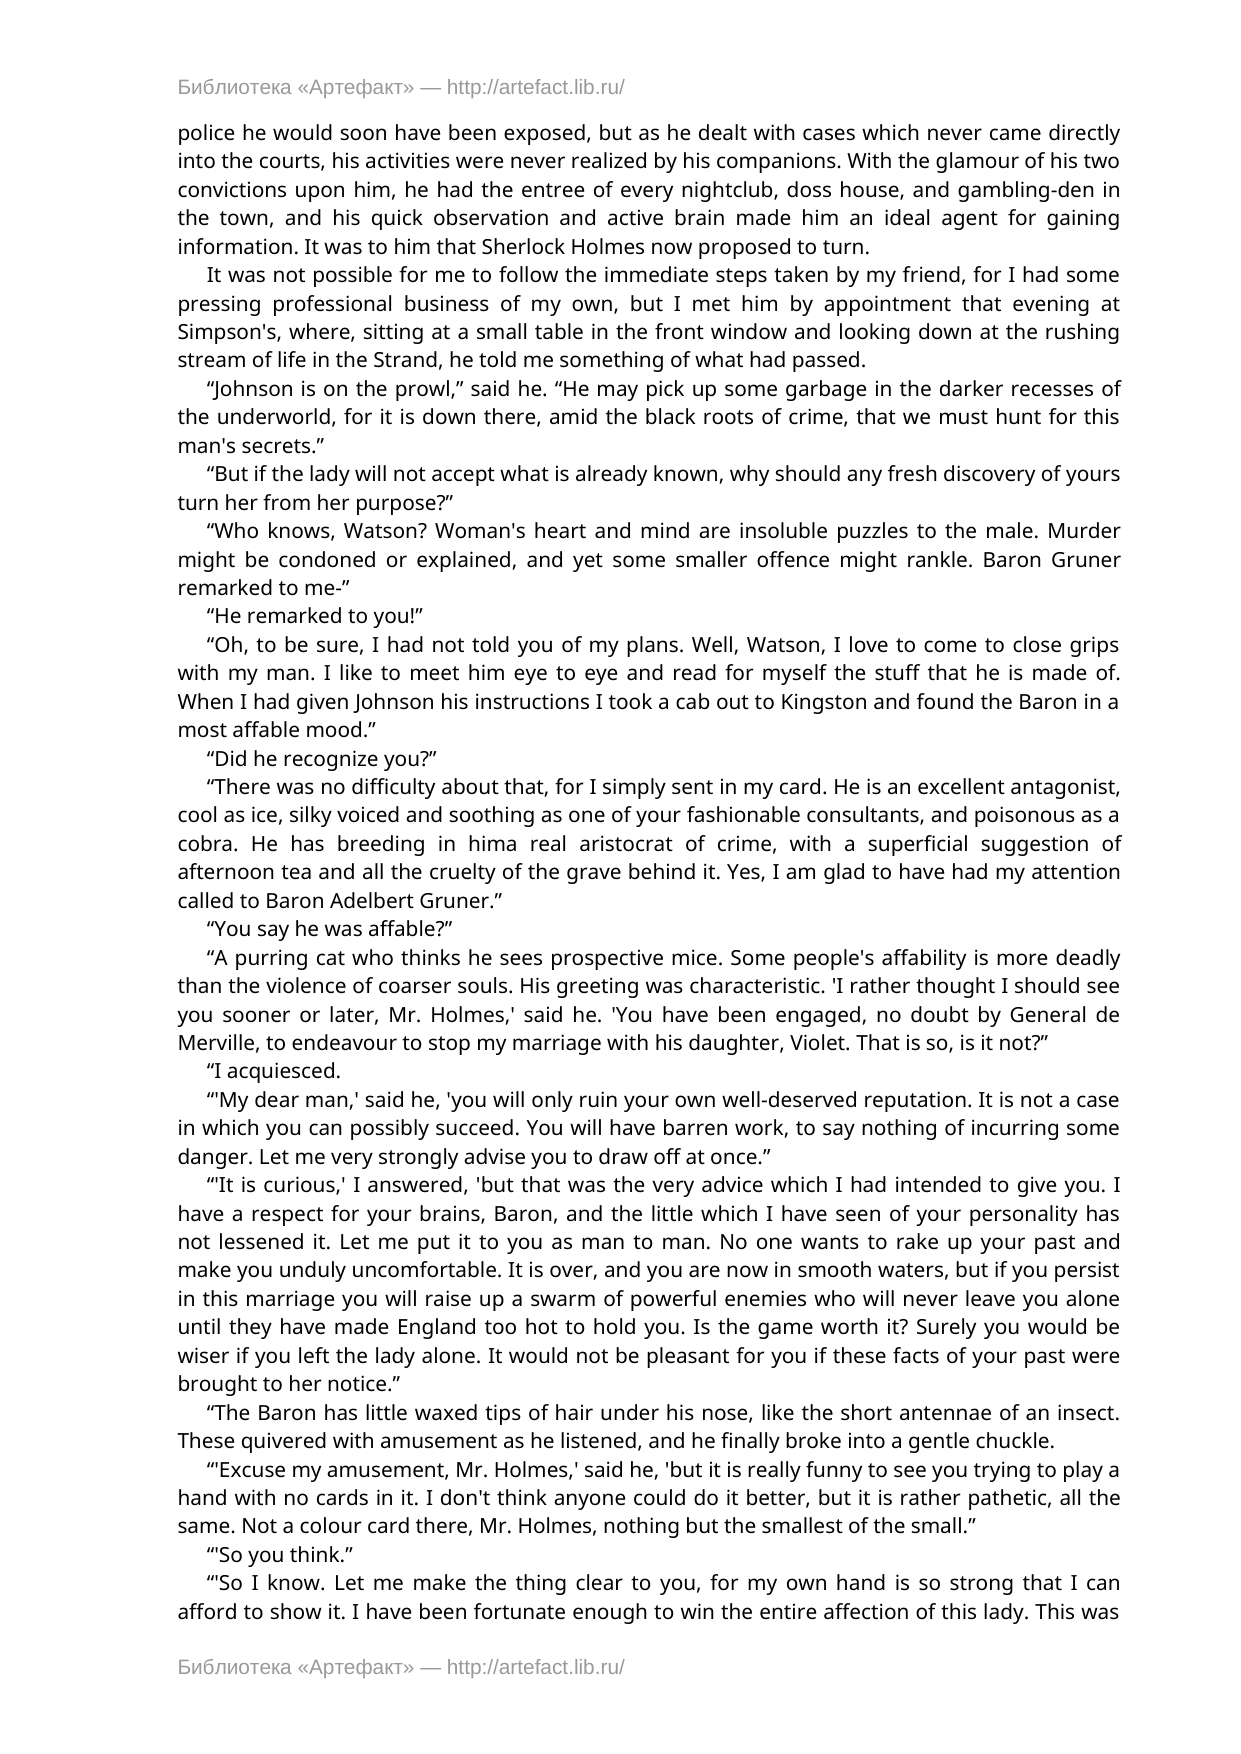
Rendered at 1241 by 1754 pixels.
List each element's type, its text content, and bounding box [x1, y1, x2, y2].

text “He remarked to you!” [177, 602, 1122, 630]
text “You say he was affable?” [177, 914, 1122, 943]
text “There was no difficulty about that, for I simply sent in my card. He is an excellent antagonist, cool as ice, silky voiced and soothing as one of your fashionable consultants, and poisonous as a cobra. He has breeding in hima real aristocrat of crime, with a superficial suggestion of afternoon tea and all the cruelty of the grave behind it. Yes, I am glad to have had my attention called to Baron Adelbert Gruner.” [177, 772, 1122, 914]
text “I acquiesced. [177, 1057, 1122, 1085]
text “Did he recognize you?” [177, 744, 1122, 772]
text “Who knows, Watson? Woman's heart and mind are insoluble puzzles to the male. Murder might be condoned or explained, and yet some smaller offence might rankle. Baron Gruner remarked to me-” [177, 516, 1122, 602]
text “Oh, to be sure, I had not told you of my plans. Well, Watson, I love to come to close grips with my man. I like to meet him eye to eye and read for myself the stuff that he is made of. When I had given Johnson his instructions I took a cab out to Kingston and found the Baron in a most affable mood.” [177, 630, 1122, 744]
text “'It is curious,' I answered, 'but that was the very advice which I had intended to give you. I have a respect for your brains, Baron, and the little which I have seen of your personality has not lessened it. Let me put it to you as man to man. No one wants to rake up your past and make you unduly uncomfortable. It is over, and you are now in smooth waters, but if you persist in this marriage you will raise up a swarm of powerful enemies who will never leave you alone until they have made England too hot to hold you. Is the game worth it? Surely you would be wiser if you left the lady alone. It would not be pleasant for you if these facts of your past were brought to her notice.” [177, 1170, 1122, 1398]
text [177, 1568, 1122, 1625]
text “'My dear man,' said he, 'you will only ruin your own well-deserved reputation. It is not a case in which you can possibly succeed. You will have barren work, to say nothing of incurring some danger. Let me very strongly advise you to draw off at once.” [177, 1085, 1122, 1170]
text “A purring cat who thinks he sees prospective mice. Some people's affability is more deadly than the violence of coarser souls. His greeting was characteristic. 'I rather thought I should see you sooner or later, Mr. Holmes,' said he. 'You have been engaged, no doubt by General de Merville, to endeavour to stop my marriage with his daughter, Violet. That is so, is it not?” [177, 943, 1122, 1057]
text “But if the lady will not accept what is already known, why should any fresh discovery of yours turn her from her purpose?” [177, 459, 1122, 516]
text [177, 118, 1122, 260]
text “'So you think.” [177, 1540, 1122, 1568]
text It was not possible for me to follow the immediate steps taken by my friend, for I had some pressing professional business of my own, but I met him by appointment that evening at Simpson's, where, sitting at a small table in the front window and looking down at the rushing stream of life in the Strand, he told me something of what had passed. [177, 260, 1122, 374]
text “'Excuse my amusement, Mr. Holmes,' said he, 'but it is really funny to see you trying to play a hand with no cards in it. I don't think anyone could do it better, but it is rather pathetic, all the same. Not a colour card there, Mr. Holmes, nothing but the smallest of the small.” [177, 1455, 1122, 1540]
text “Johnson is on the prowl,” said he. “He may pick up some garbage in the darker recesses of the underworld, for it is down there, amid the black roots of crime, that we must hunt for this man's secrets.” [177, 374, 1122, 459]
text “The Baron has little waxed tips of hair under his nose, like the short antennae of an insect. These quivered with amusement as he listened, and he finally broke into a gentle chuckle. [177, 1398, 1122, 1455]
